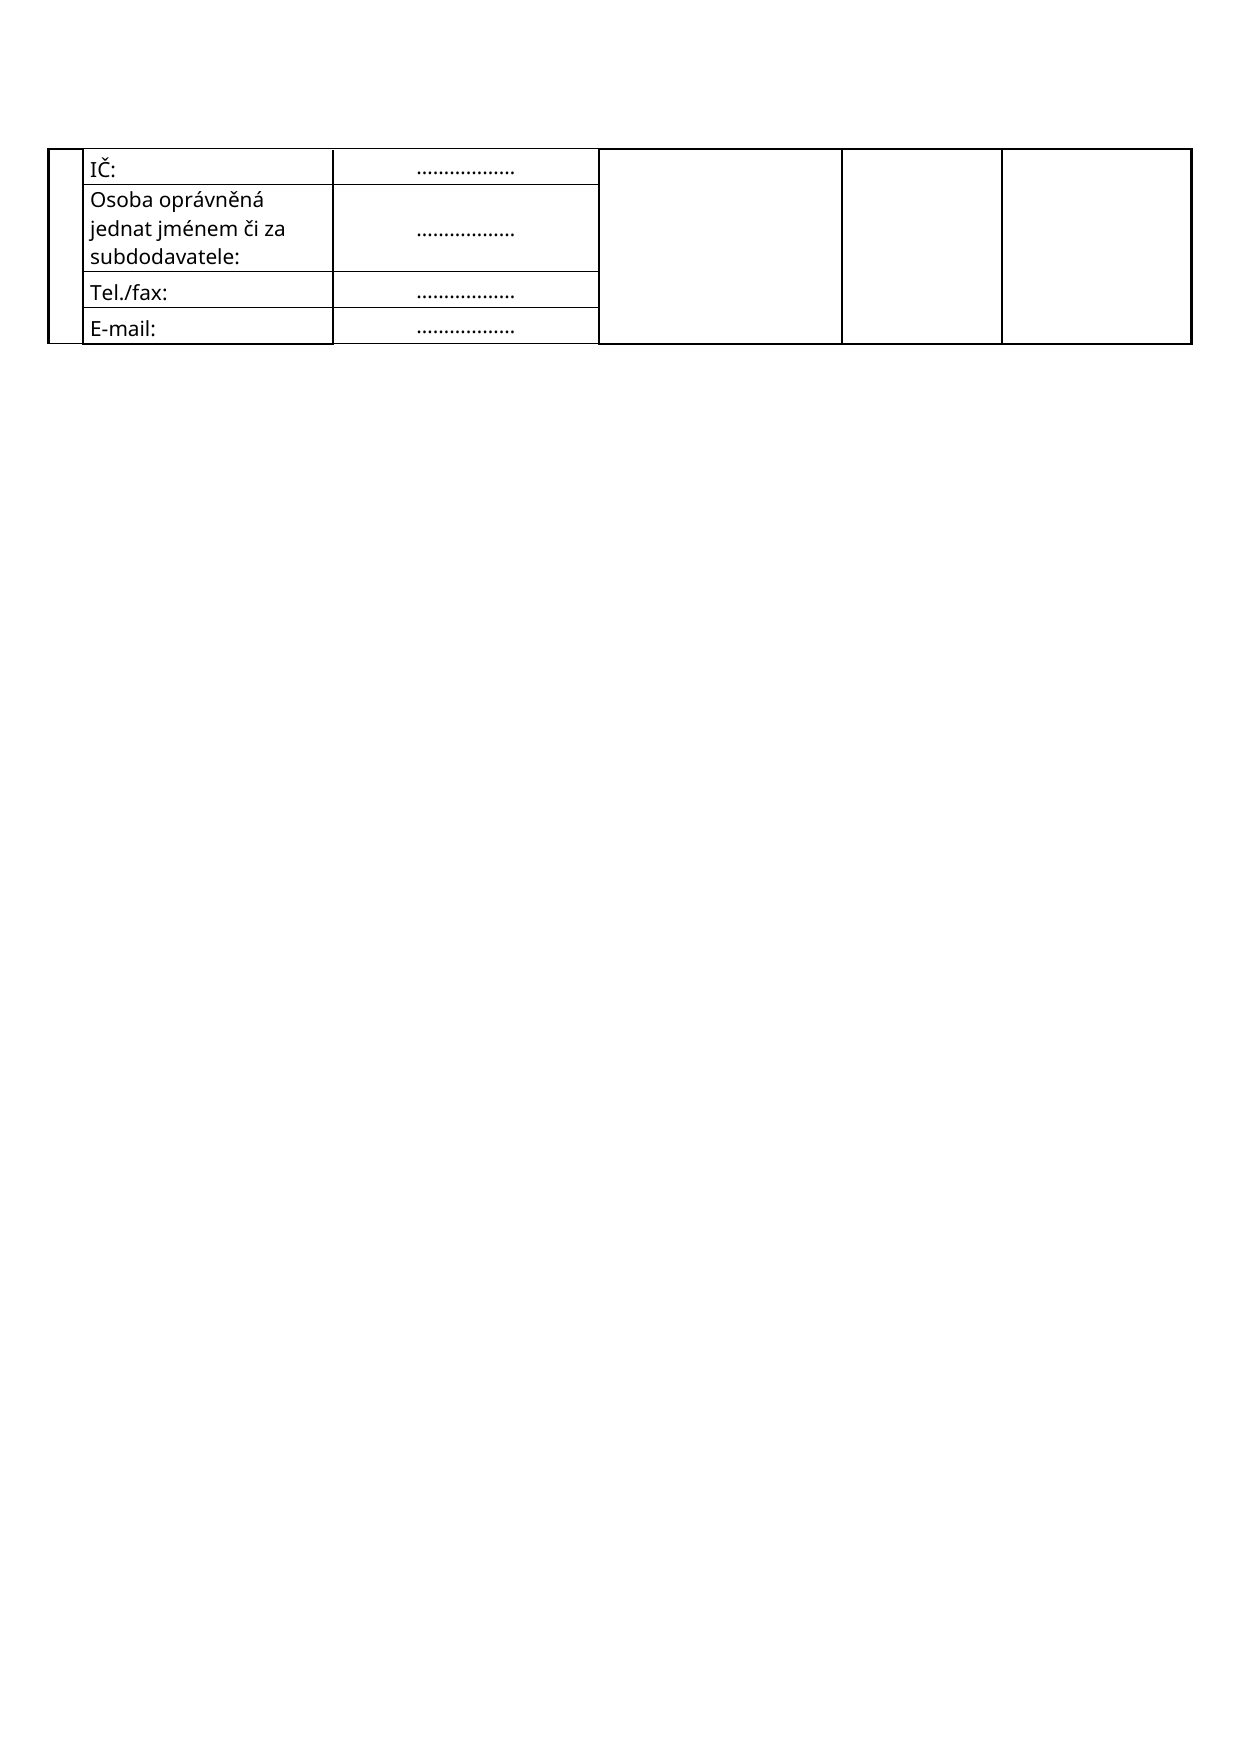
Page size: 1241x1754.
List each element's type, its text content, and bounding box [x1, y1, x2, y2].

table_cell ……………… [334, 308, 598, 343]
table_cell ……………… [334, 149, 598, 183]
table_cell ……………… [334, 272, 598, 307]
table_cell Osoba oprávněná jednat jménem či za subdodavatele: [84, 185, 332, 271]
table_cell Tel./fax: [84, 272, 332, 307]
table_cell ……………… [334, 185, 598, 271]
table_cell IČ: [84, 149, 333, 183]
table_cell E-mail: [84, 308, 332, 343]
